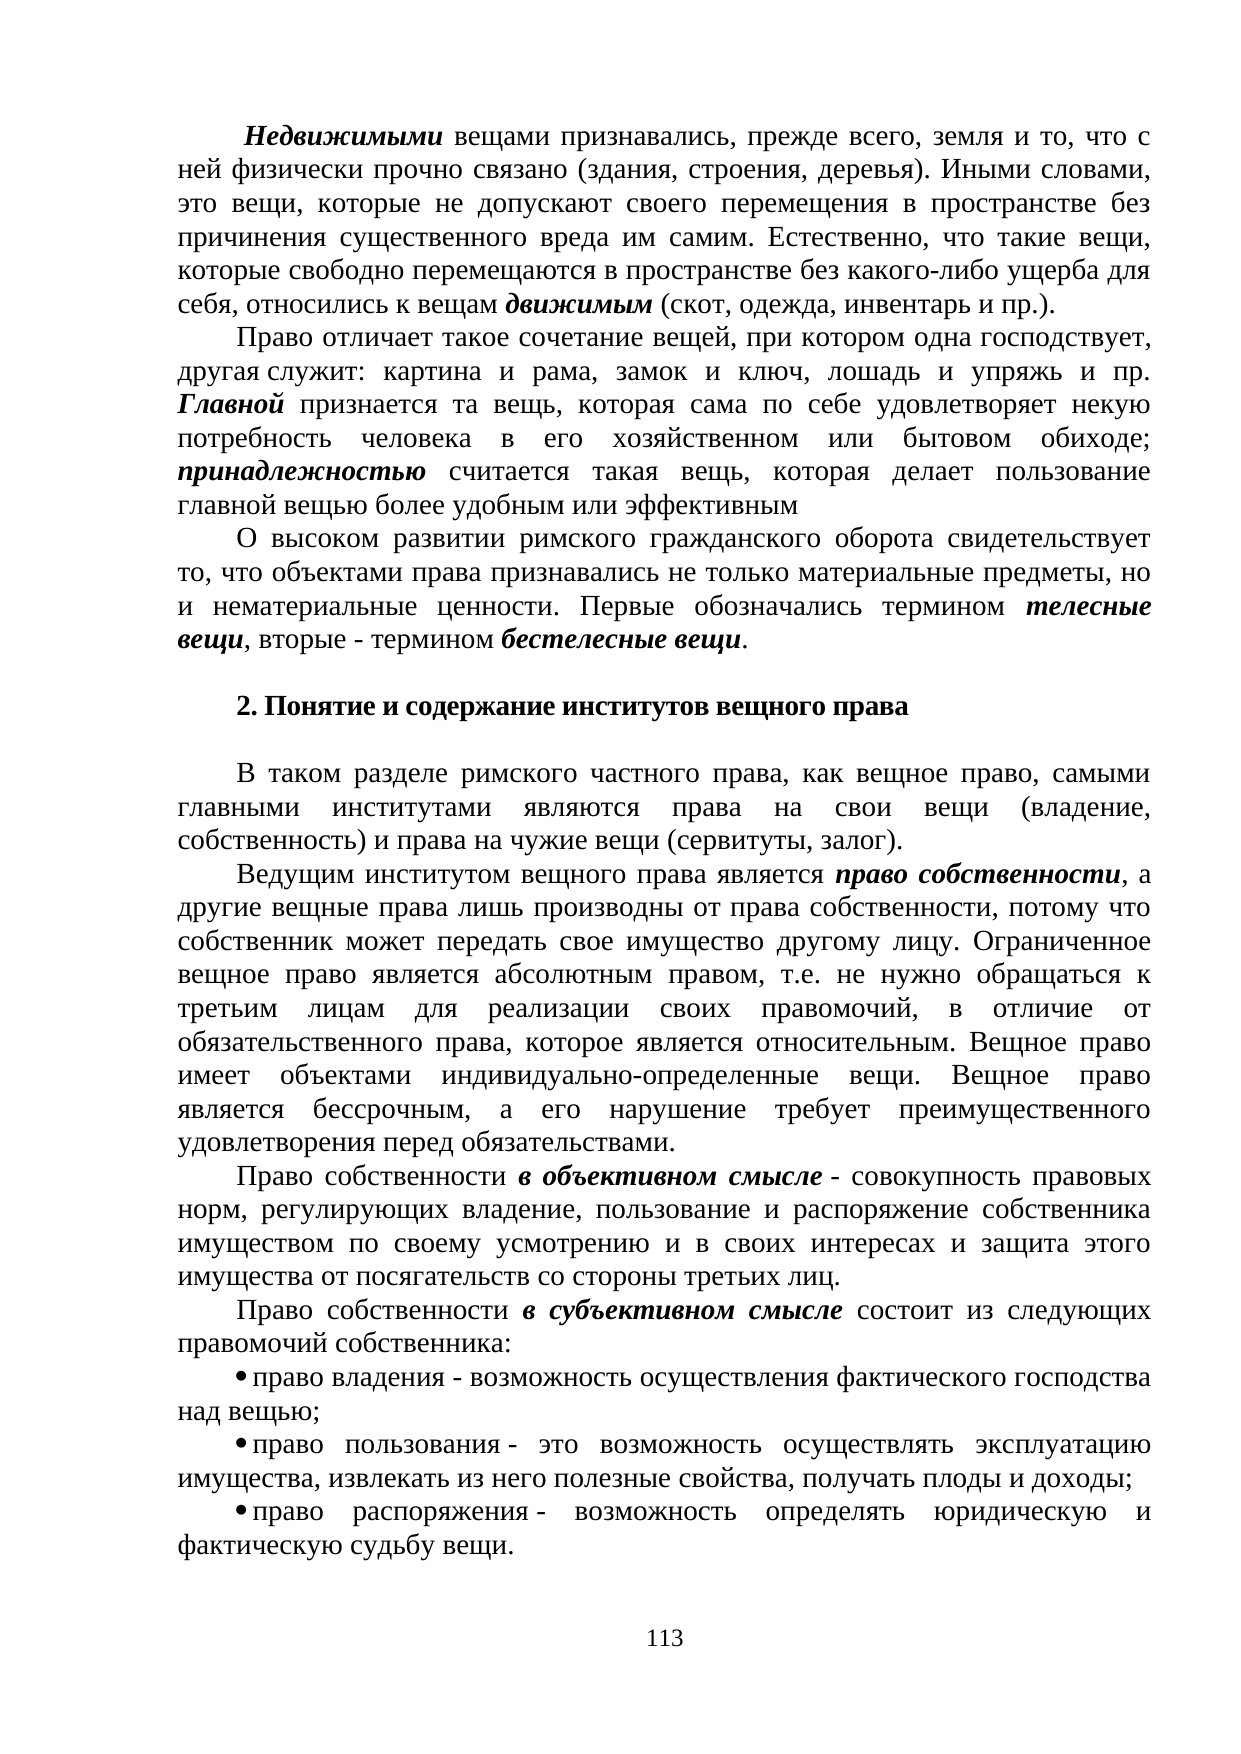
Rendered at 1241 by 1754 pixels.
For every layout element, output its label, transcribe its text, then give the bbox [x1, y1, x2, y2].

text Ведущим институтом вещного права является право собственности, а другие вещные права лишь производны от права собственности, потому что собственник может передать свое имущество другому лицу. Ограниченное вещное право является абсолютным правом, т.е. не нужно обращаться к третьим лицам для реализации своих правомочий, в отличие от обязательственного права, которое является относительным. Вещное право имеет объектами индивидуально-определенные вещи. Вещное право является бессрочным, а его нарушение требует преимущественного удовлетворения перед обязательствами. [177, 856, 1152, 1158]
text Право собственности в объективном смысле - совокупность правовых норм, регулирующих владение, пользование и распоряжение собственника имуществом по своему усмотрению и в своих интересах и защита этого имущества от посягательств со стороны третьих лиц. [177, 1158, 1152, 1292]
list право владения - возможность осуществления фактического господства над вещью; [177, 1359, 1152, 1426]
text 2. Понятие и содержание институтов вещного права [177, 688, 1152, 722]
text Недвижимыми вещами признавались, прежде всего, земля и то, что с ней физически прочно связано (здания, строения, деревья). Иными словами, это вещи, которые не допускают своего перемещения в пространстве без причинения существенного вреда им самим. Естественно, что такие вещи, которые свободно перемещаются в пространстве без какого-либо ущерба для себя, относились к вещам движимым (скот, одежда, инвентарь и пр.). [177, 118, 1152, 319]
text Право отличает такое сочетание вещей, при котором одна господствует, другая служит: картина и рама, замок и ключ, лошадь и упряжь и пр. Главной признается та вещь, которая сама по себе удовлетворяет некую потребность человека в его хозяйственном или бытовом обиходе; принадлежностью считается такая вещь, которая делает пользование главной вещью более удобным или эффективным [177, 319, 1152, 521]
list право пользования - это возможность осуществлять эксплуатацию имущества, извлекать из него полезные свойства, получать плоды и доходы; [177, 1426, 1152, 1493]
text О высоком развитии римского гражданского оборота свидетельствует то, что объектами права признавались не только материальные предметы, но и нематериальные ценности. Первые обозначались термином телесные вещи, вторые - термином бестелесные вещи. [177, 521, 1152, 655]
text В таком разделе римского частного права, как вещное право, самыми главными институтами являются права на свои вещи (владение, собственность) и права на чужие вещи (сервитуты, залог). [177, 755, 1152, 856]
text Право собственности в субъективном смысле состоит из следующих правомочий собственника: [177, 1292, 1152, 1359]
list право распоряжения - возможность определять юридическую и фактическую судьбу вещи. [177, 1493, 1152, 1561]
